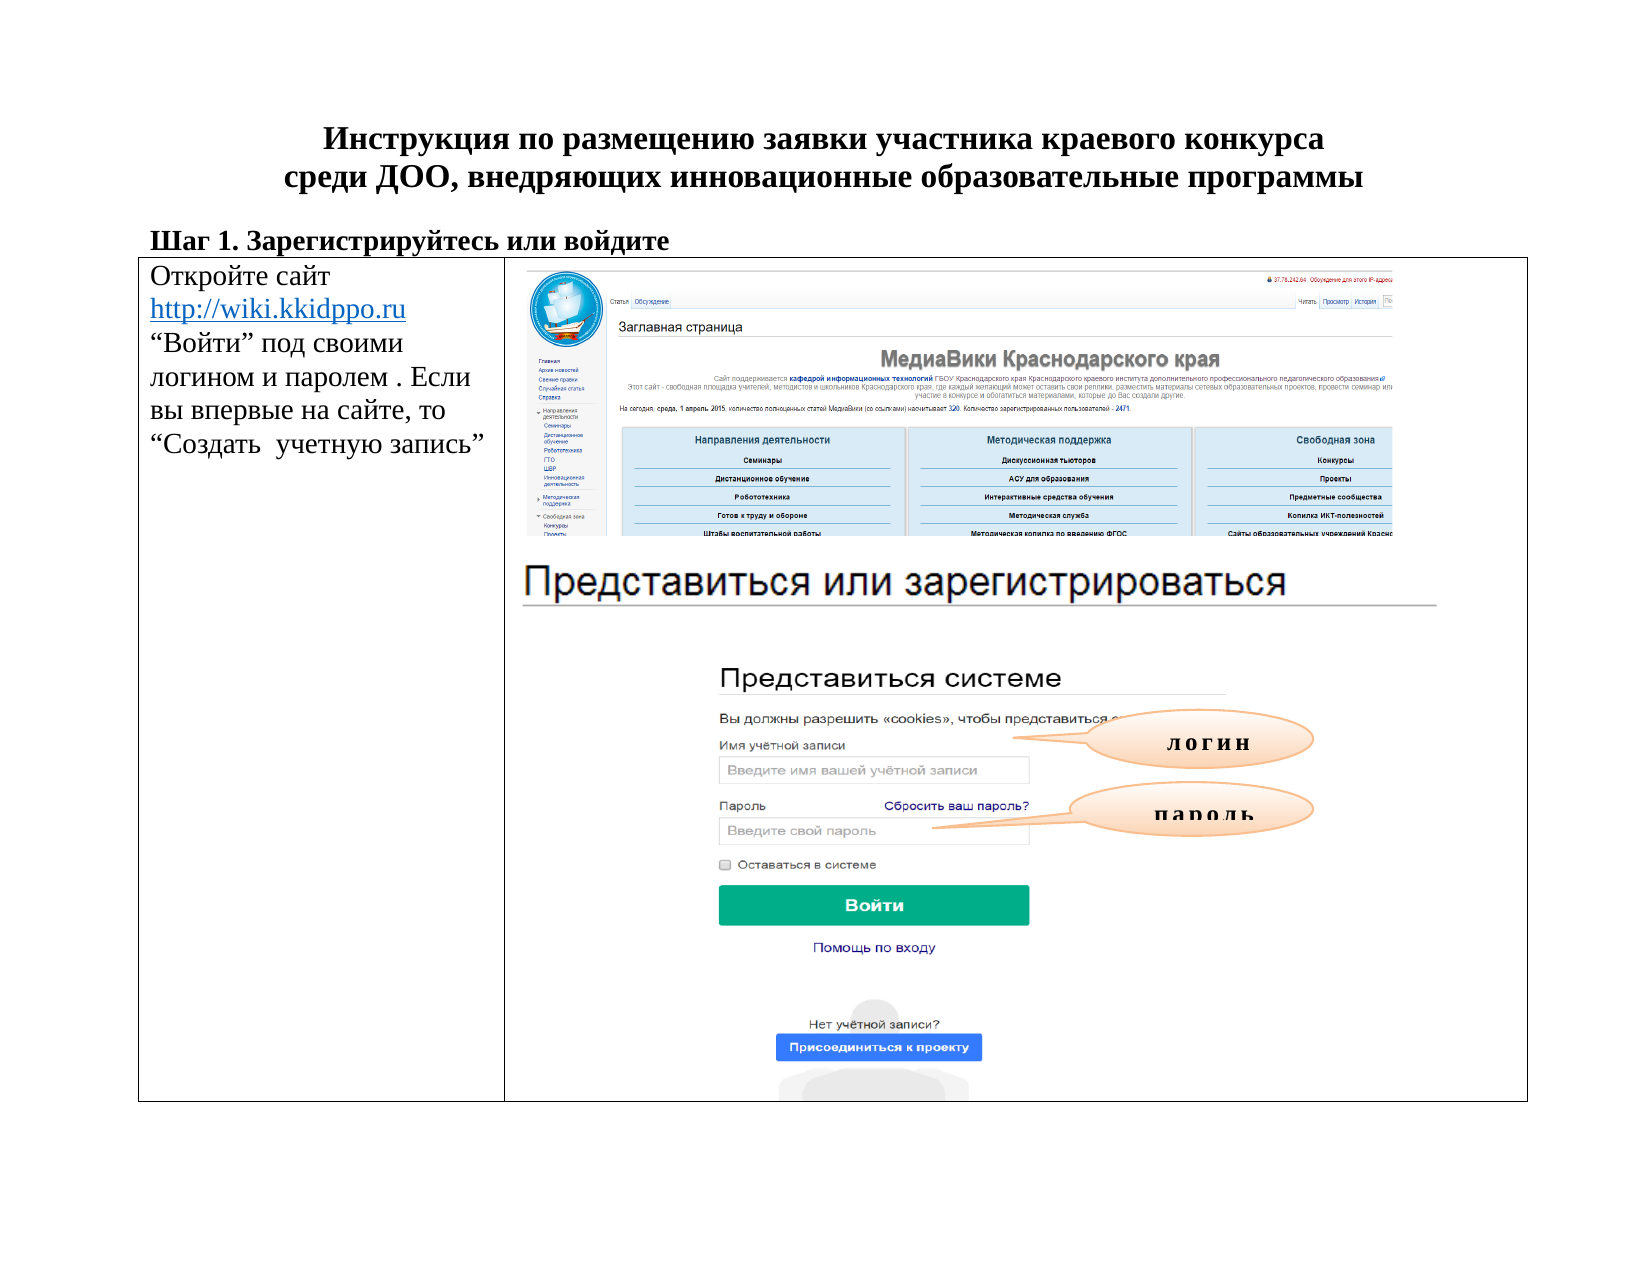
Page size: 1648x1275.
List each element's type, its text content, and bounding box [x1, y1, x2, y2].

picture [515, 545, 1437, 614]
table_header Откройте сайт http://wiki.kkidppo.ru “Войти” под своими логином и паролем . Если вы впервые на сайте, то “Создать учетную запись” [139, 258, 504, 1101]
table_header [505, 258, 1527, 1101]
picture [697, 648, 1226, 1101]
text среди ДОО, внедряющих инновационные образовательные программы [150, 156, 1498, 195]
text Инструкция по размещению заявки участника краевого конкурса [150, 118, 1498, 156]
picture [526, 270, 1392, 536]
text Шаг 1. Зарегистрируйтесь или войдите [150, 223, 1498, 257]
